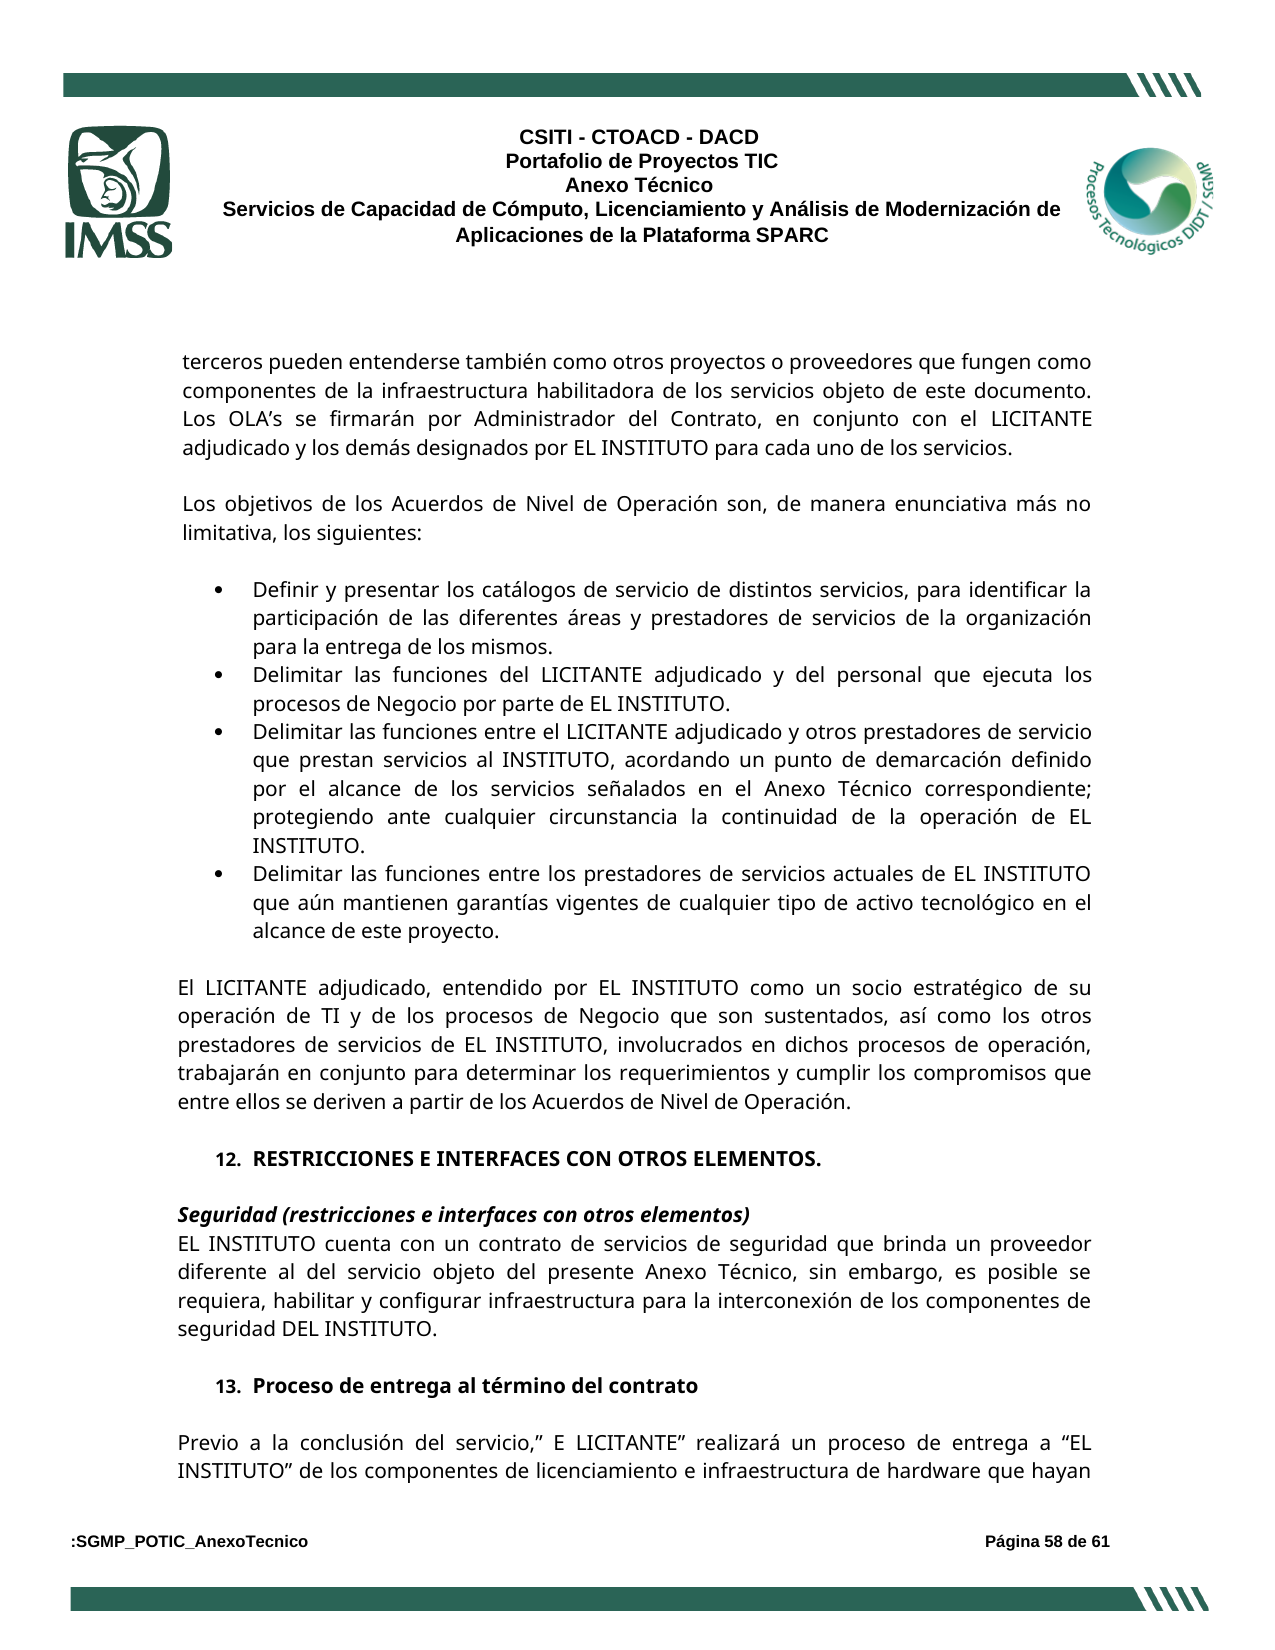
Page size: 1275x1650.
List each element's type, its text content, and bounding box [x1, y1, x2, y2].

picture [70, 1587, 1209, 1611]
list Delimitar las funciones del LICITANTE adjudicado y del personal que ejecuta los procesos de Negocio por parte de EL INSTITUTO. [215, 660, 1093, 717]
subtitle Proceso de entrega al término del contrato [215, 1371, 1093, 1399]
text EL INSTITUTO cuenta con un contrato de servicios de seguridad que brinda un proveedor diferente al del servicio objeto del presente Anexo Técnico, sin embargo, es posible se requiera, habilitar y configurar infraestructura para la interconexión de los componentes de seguridad DEL INSTITUTO. [177, 1229, 1093, 1343]
list Definir y presentar los catálogos de servicio de distintos servicios, para identificar la participación de las diferentes áreas y prestadores de servicios de la organización para la entrega de los mismos. [215, 575, 1093, 660]
subtitle RESTRICCIONES E INTERFACES CON OTROS ELEMENTOS. [215, 1144, 1093, 1172]
subtitle Seguridad (restricciones e interfaces con otros elementos) [177, 1201, 1093, 1229]
picture [63, 124, 173, 258]
text El LICITANTE adjudicado, entendido por EL INSTITUTO como un socio estratégico de su operación de TI y de los procesos de Negocio que son sustentados, así como los otros prestadores de servicios de EL INSTITUTO, involucrados en dichos procesos de operación, trabajarán en conjunto para determinar los requerimientos y cumplir los compromisos que entre ellos se deriven a partir de los Acuerdos de Nivel de Operación. [177, 973, 1093, 1115]
picture [1084, 145, 1213, 254]
list Delimitar las funciones entre el LICITANTE adjudicado y otros prestadores de servicio que prestan servicios al INSTITUTO, acordando un punto de demarcación definido por el alcance de los servicios señalados en el Anexo Técnico correspondiente; protegiendo ante cualquier circunstancia la continuidad de la operación de EL INSTITUTO. [215, 717, 1093, 859]
text Los objetivos de los Acuerdos de Nivel de Operación son, de manera enunciativa más no limitativa, los siguientes: [182, 489, 1093, 546]
list Delimitar las funciones entre los prestadores de servicios actuales de EL INSTITUTO que aún mantienen garantías vigentes de cualquier tipo de activo tecnológico en el alcance de este proyecto. [215, 859, 1093, 944]
picture [63, 73, 1202, 97]
